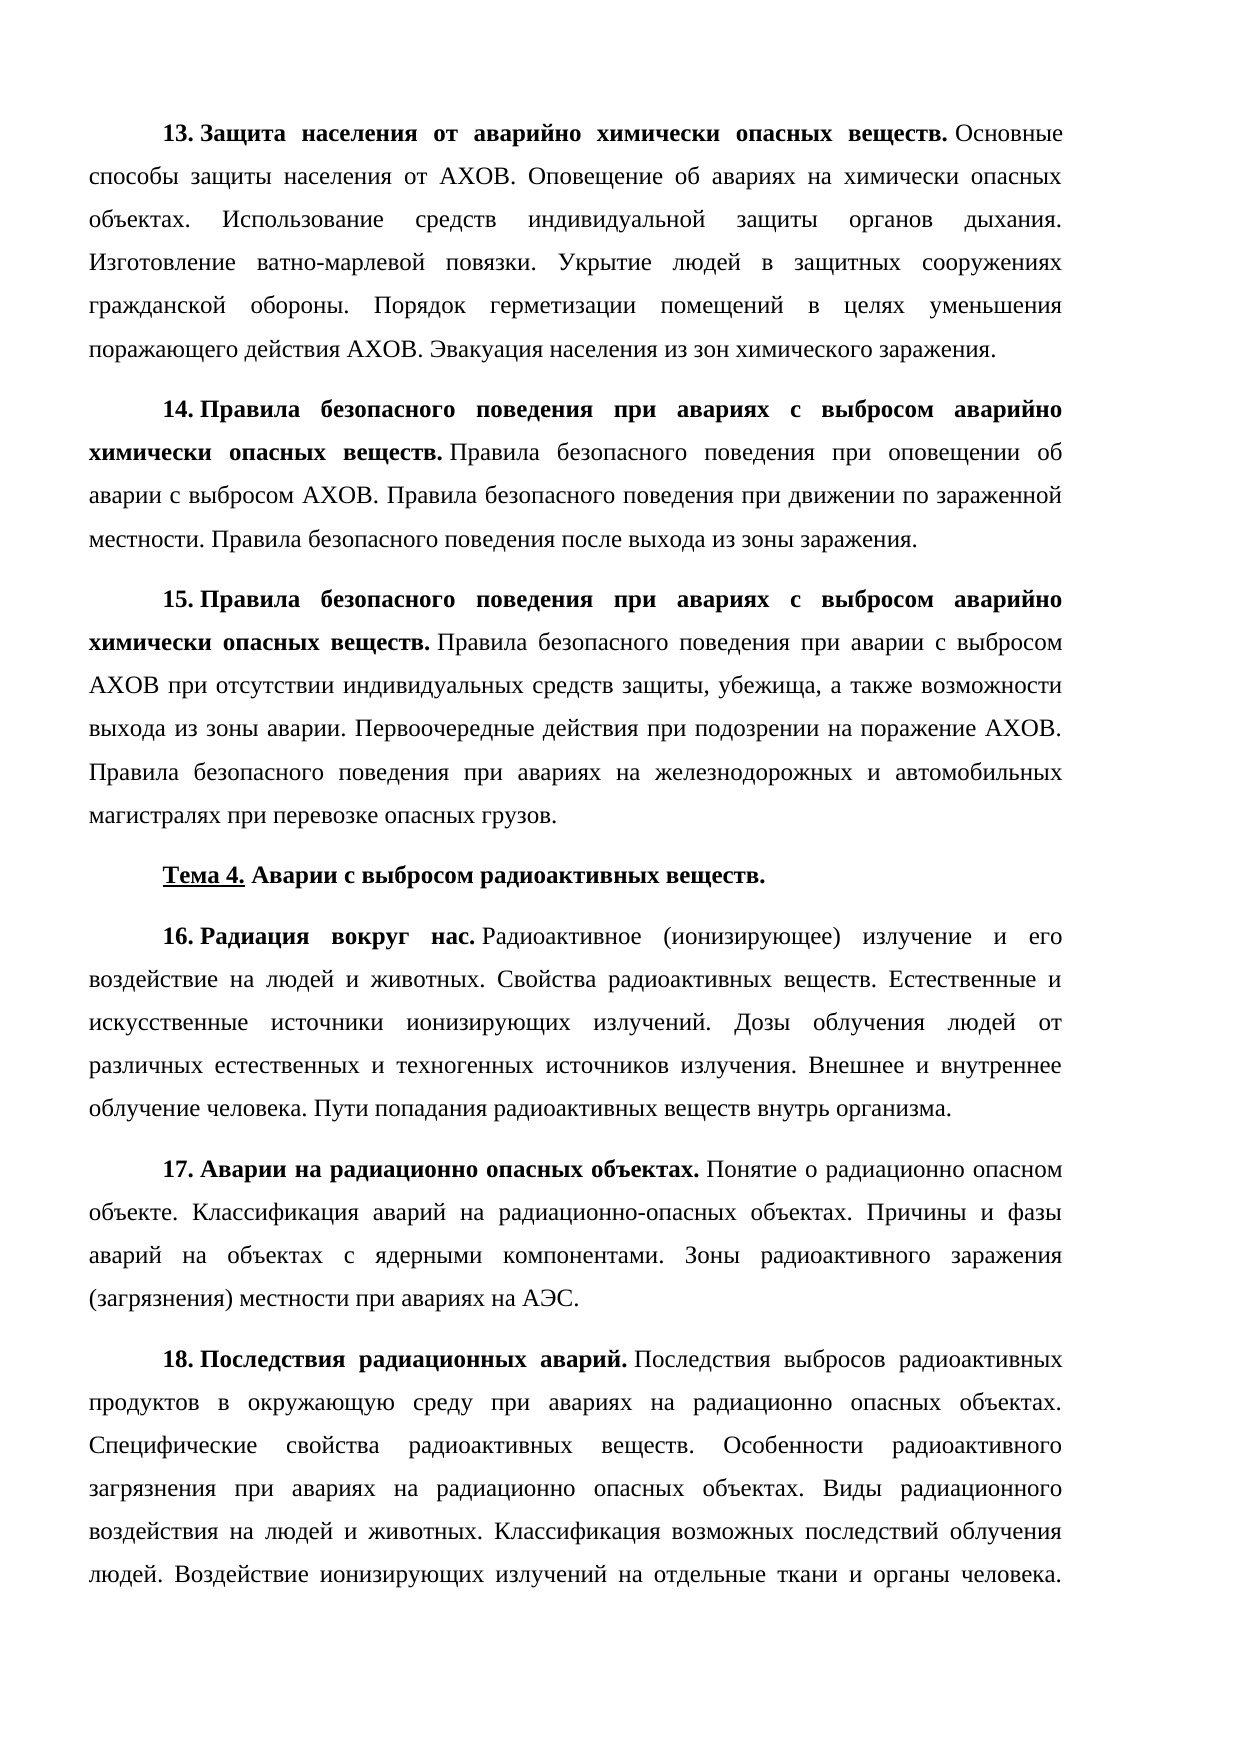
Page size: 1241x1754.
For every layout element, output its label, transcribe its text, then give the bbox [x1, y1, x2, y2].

text 13. Защита населения от аварийно химически опасных веществ. Основные способы защиты населения от АХОВ. Оповещение об авариях на химически опасных объектах. Использование средств индивидуальной защиты органов дыхания. Изготовление ватно-марлевой повязки. Укрытие людей в защитных сооружениях гражданской обороны. Порядок герметизации помещений в целях уменьшения поражающего действия АХОВ. Эвакуация населения из зон химического заражения. [88, 118, 1063, 362]
text 14. Правила безопасного поведения при авариях с выбросом аварийно химически опасных веществ. Правила безопасного поведения при оповещении об аварии с выбросом АХОВ. Правила безопасного поведения при движении по зараженной местности. Правила безопасного поведения после выхода из зоны заражения. [88, 394, 1063, 552]
text 17. Аварии на радиационно опасных объектах. Понятие о радиационно опасном объекте. Классификация аварий на радиационно-опасных объектах. Причины и фазы аварий на объектах с ядерными компонентами. Зоны радиоактивного заражения (загрязнения) местности при авариях на АЭС. [88, 1154, 1063, 1312]
text Тема 4. Аварии с выбросом радиоактивных веществ. [88, 860, 1063, 889]
text 16. Радиация вокруг нас. Радиоактивное (ионизирующее) излучение и его воздействие на людей и животных. Свойства радиоактивных веществ. Естественные и искусственные источники ионизирующих излучений. Дозы облучения людей от различных естественных и техногенных источников излучения. Внешнее и внутреннее облучение человека. Пути попадания радиоактивных веществ внутрь организма. [88, 921, 1063, 1122]
text 15. Правила безопасного поведения при авариях с выбросом аварийно химически опасных веществ. Правила безопасного поведения при аварии с выбросом АХОВ при отсутствии индивидуальных средств защиты, убежища, а также возможности выхода из зоны аварии. Первоочередные действия при подозрении на поражение АХОВ. Правила безопасного поведения при авариях на железнодорожных и автомобильных магистралях при перевозке опасных грузов. [88, 584, 1063, 828]
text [88, 1344, 1063, 1588]
